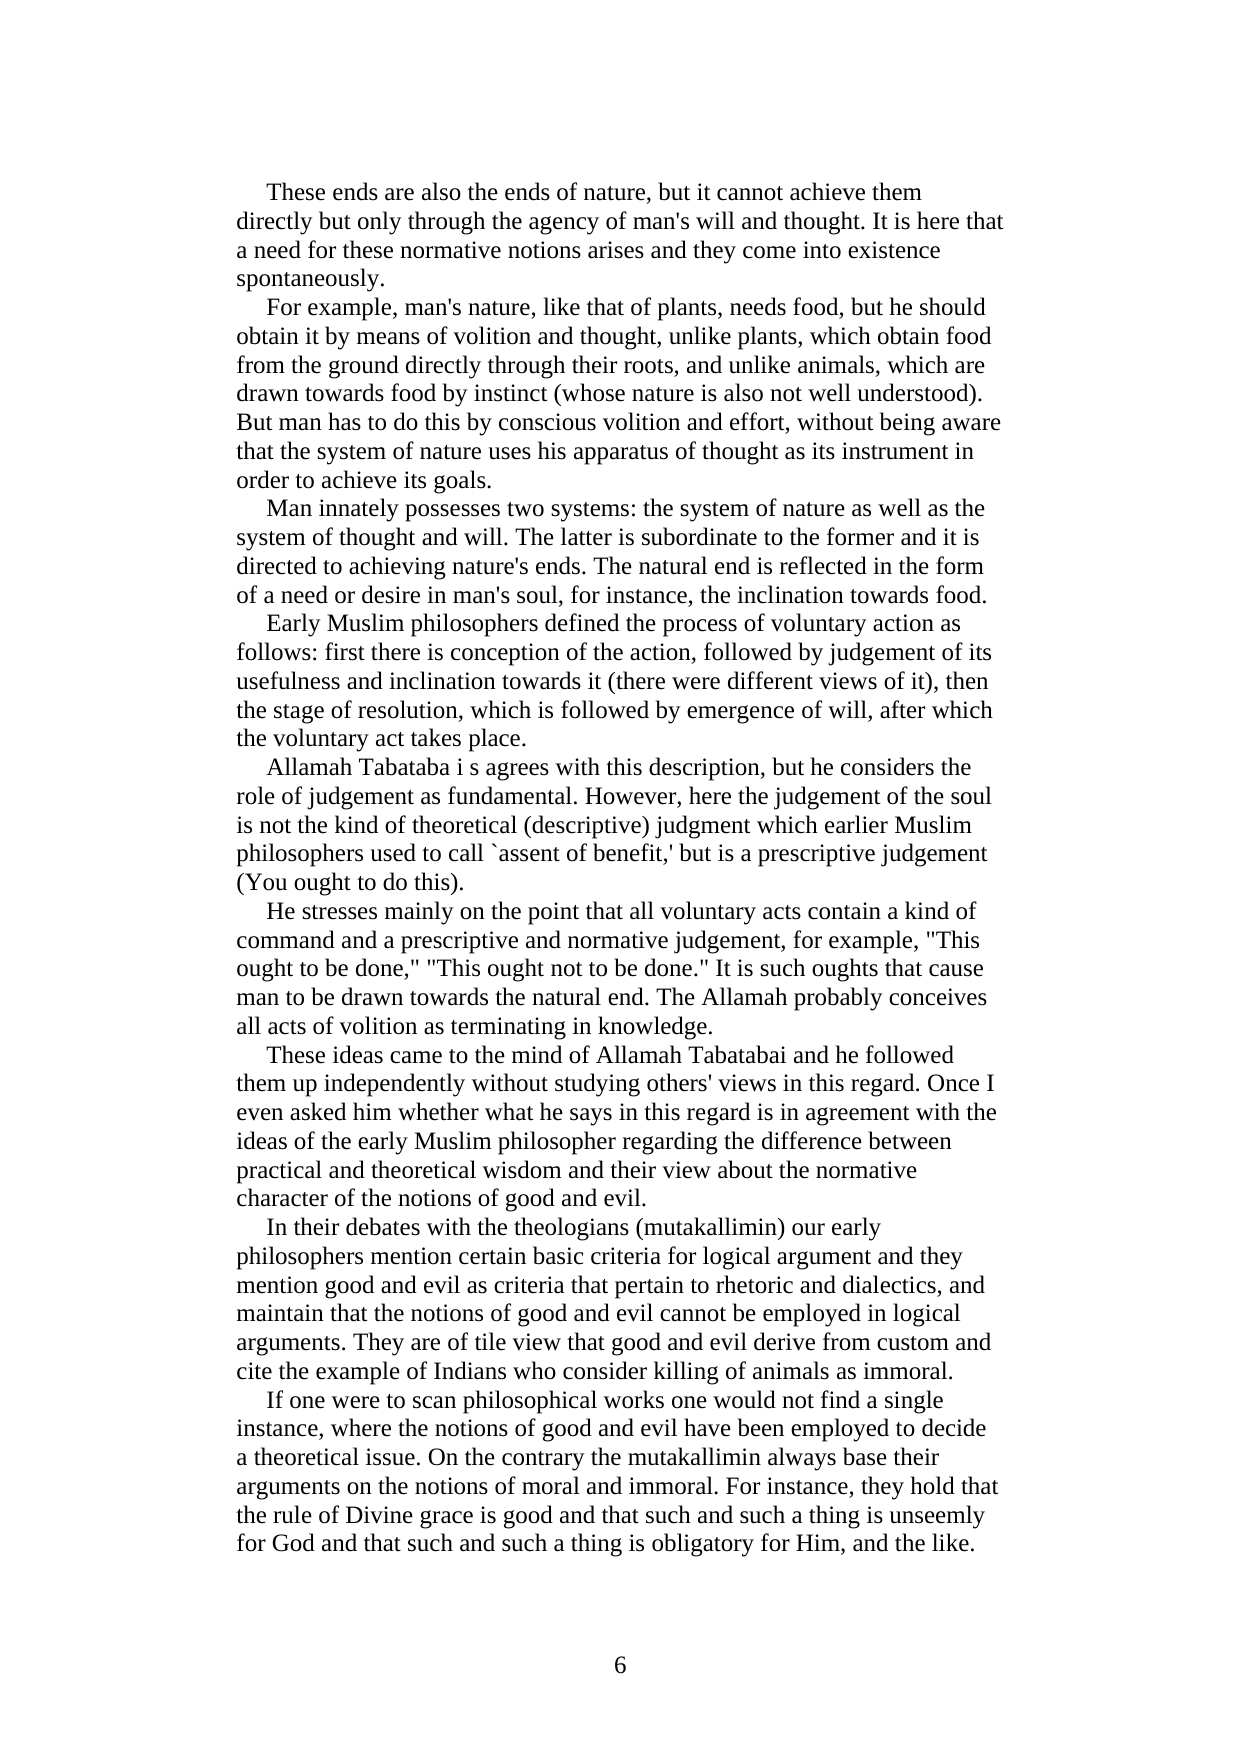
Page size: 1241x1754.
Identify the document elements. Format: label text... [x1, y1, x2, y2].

text In their debates with the theologians (mutakallimin) our early philosophers mention certain basic criteria for logical argument and they mention good and evil as criteria that pertain to rhetoric and dialectics, and maintain that the notions of good and evil cannot be employed in logical arguments. They are of tile view that good and evil derive from custom and cite the example of Indians who consider killing of animals as immoral. [236, 1212, 1004, 1385]
text If one were to scan philosophical works one would not find a single instance, where the notions of good and evil have been employed to decide a theoretical issue. On the contrary the mutakallimin always base their arguments on the notions of moral and immoral. For instance, they hold that the rule of Divine grace is good and that such and such a thing is unseemly for God and that such and such a thing is obligatory for Him, and the like. [236, 1385, 1004, 1557]
text He stresses mainly on the point that all voluntary acts contain a kind of command and a prescriptive and normative judgement, for example, "This ought to be done," "This ought not to be done." It is such oughts that cause man to be drawn towards the natural end. The Allamah probably conceives all acts of volition as terminating in knowledge. [236, 896, 1004, 1040]
text For example, man's nature, like that of plants, needs food, but he should obtain it by means of volition and thought, unlike plants, which obtain food from the ground directly through their roots, and unlike animals, which are drawn towards food by instinct (whose nature is also not well understood). But man has to do this by conscious volition and effort, without being aware that the system of nature uses his apparatus of thought as its instrument in order to achieve its goals. [236, 292, 1004, 493]
text These ends are also the ends of nature, but it cannot achieve them directly but only through the agency of man's will and thought. It is here that a need for these normative notions arises and they come into existence spontaneously. [236, 177, 1004, 292]
text These ideas came to the mind of Allamah Tabatabai and he followed them up independently without studying others' views in this regard. Once I even asked him whether what he says in this regard is in agreement with the ideas of the early Muslim philosopher regarding the difference between practical and theoretical wisdom and their view about the normative character of the notions of good and evil. [236, 1040, 1004, 1212]
text Allamah Tabataba i s agrees with this description, but he considers the role of judgement as fundamental. However, here the judgement of the soul is not the kind of theoretical (descriptive) judgment which earlier Muslim­ philosophers used to call `assent of benefit,' but is a prescriptive judgement (You ought to do this). [236, 752, 1004, 896]
text Man innately possesses two systems: the system of nature as well as the system of thought and will. The latter is subordinate to the former and it is directed to achieving nature's ends. The natural end is reflected in the form of a need or desire in man's soul, for instance, the inclination towards food. [236, 493, 1004, 608]
text Early Muslim philosophers defined the process of voluntary action as follows: first there is conception of the action, followed by judgement of its usefulness and inclination towards it (there were different views of it), then the stage of resolution, which is followed by emergence of will, after which the voluntary act takes place. [236, 608, 1004, 752]
